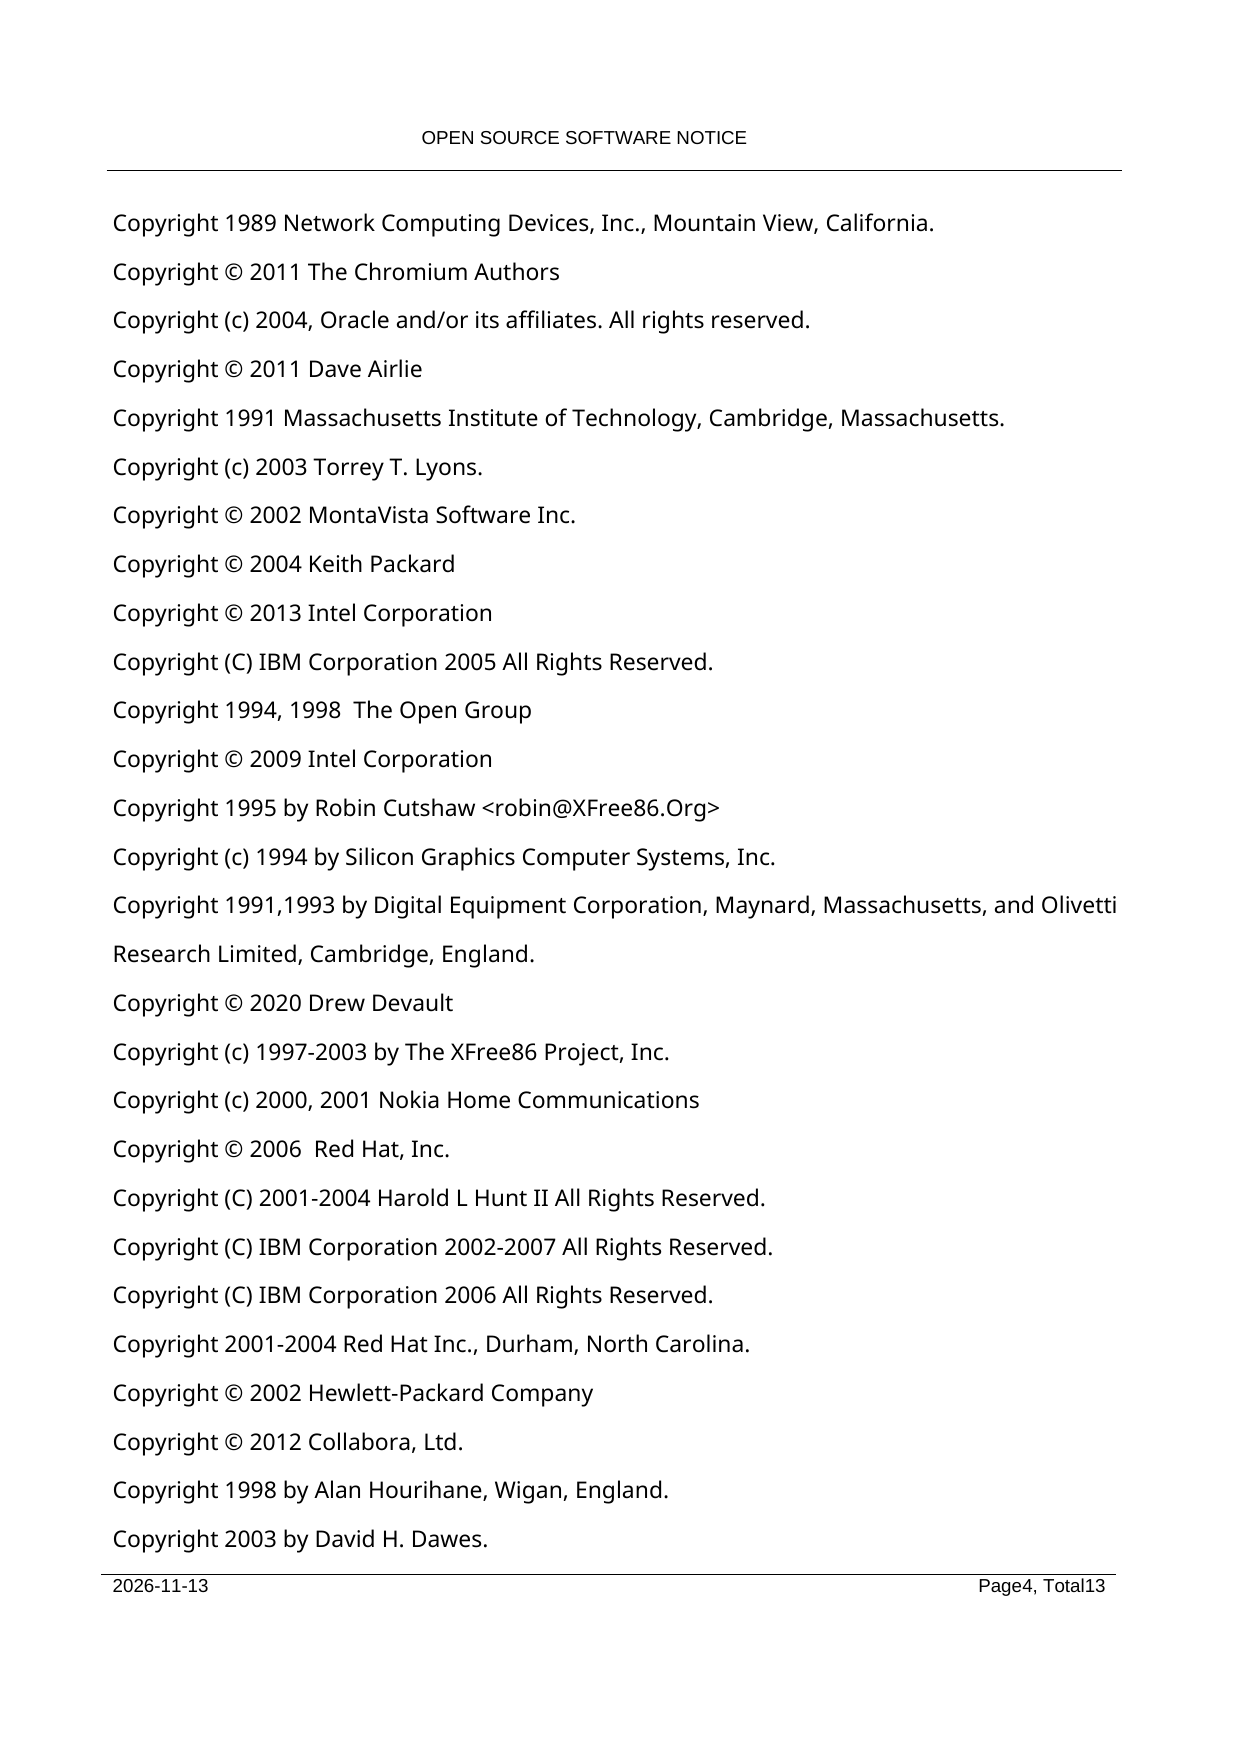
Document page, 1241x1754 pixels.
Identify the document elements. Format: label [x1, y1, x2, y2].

text [112, 206, 1128, 1555]
